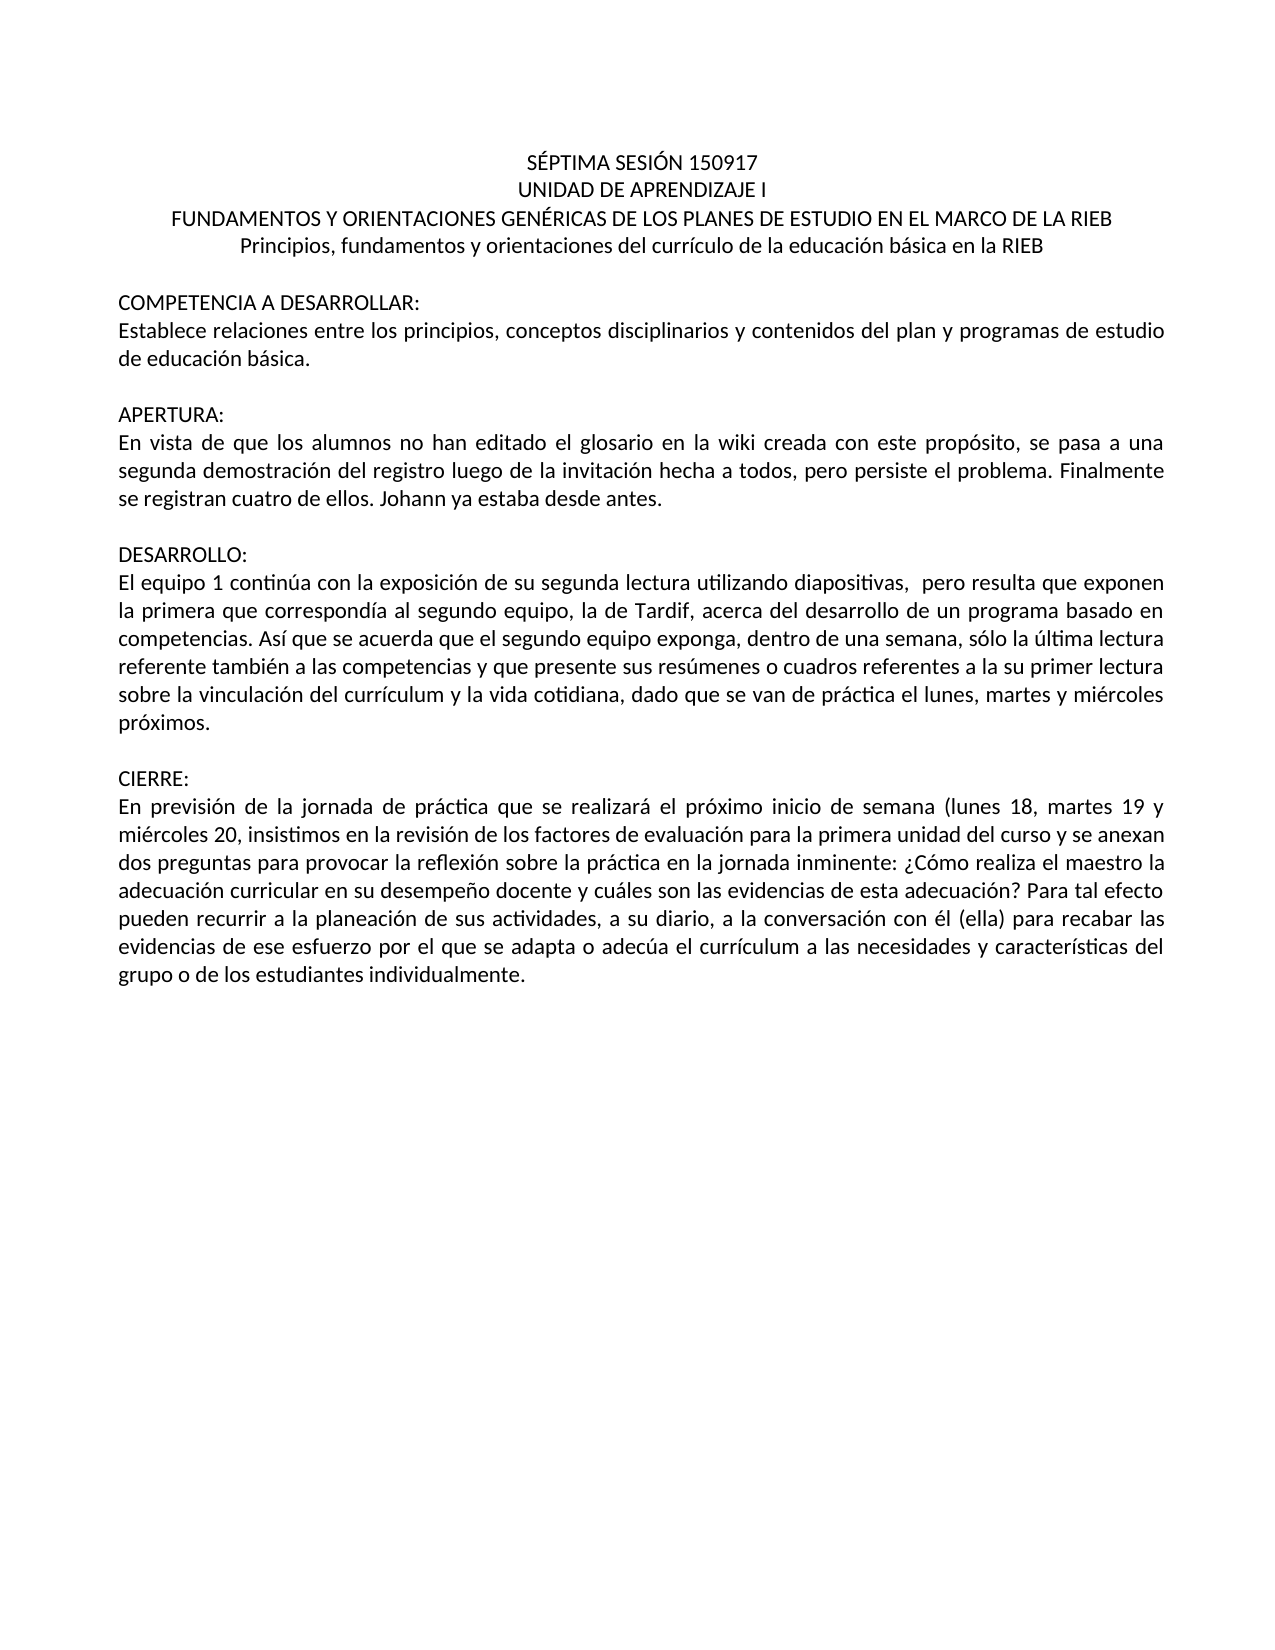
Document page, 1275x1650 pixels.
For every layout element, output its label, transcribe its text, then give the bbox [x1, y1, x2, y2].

text SÉPTIMA SESIÓN 150917 [118, 148, 1167, 176]
text UNIDAD DE APRENDIZAJE I [118, 176, 1167, 204]
text En vista de que los alumnos no han editado el glosario en la wiki creada con este propósito, se pasa a una segunda demostración del registro luego de la invitación hecha a todos, pero persiste el problema. Finalmente se registran cuatro de ellos. Johann ya estaba desde antes. [118, 428, 1167, 512]
text En previsión de la jornada de práctica que se realizará el próximo inicio de semana (lunes 18, martes 19 y miércoles 20, insistimos en la revisión de los factores de evaluación para la primera unidad del curso y se anexan dos preguntas para provocar la reflexión sobre la práctica en la jornada inminente: ¿Cómo realiza el maestro la adecuación curricular en su desempeño docente y cuáles son las evidencias de esta adecuación? Para tal efecto pueden recurrir a la planeación de sus actividades, a su diario, a la conversación con él (ella) para recabar las evidencias de ese esfuerzo por el que se adapta o adecúa el currículum a las necesidades y características del grupo o de los estudiantes individualmente. [118, 792, 1167, 988]
text Principios, fundamentos y orientaciones del currículo de la educación básica en la RIEB [118, 232, 1167, 260]
text FUNDAMENTOS Y ORIENTACIONES GENÉRICAS DE LOS PLANES DE ESTUDIO EN EL MARCO DE LA RIEB [118, 204, 1167, 232]
text Establece relaciones entre los principios, conceptos disciplinarios y contenidos del plan y programas de estudio de educación básica. [118, 316, 1167, 372]
text APERTURA: [118, 400, 1167, 428]
text COMPETENCIA A DESARROLLAR: [118, 288, 1167, 316]
text El equipo 1 continúa con la exposición de su segunda lectura utilizando diapositivas, pero resulta que exponen la primera que correspondía al segundo equipo, la de Tardif, acerca del desarrollo de un programa basado en competencias. Así que se acuerda que el segundo equipo exponga, dentro de una semana, sólo la última lectura referente también a las competencias y que presente sus resúmenes o cuadros referentes a la su primer lectura sobre la vinculación del currículum y la vida cotidiana, dado que se van de práctica el lunes, martes y miércoles próximos. [118, 568, 1167, 736]
text CIERRE: [118, 764, 1167, 792]
text DESARROLLO: [118, 540, 1167, 568]
